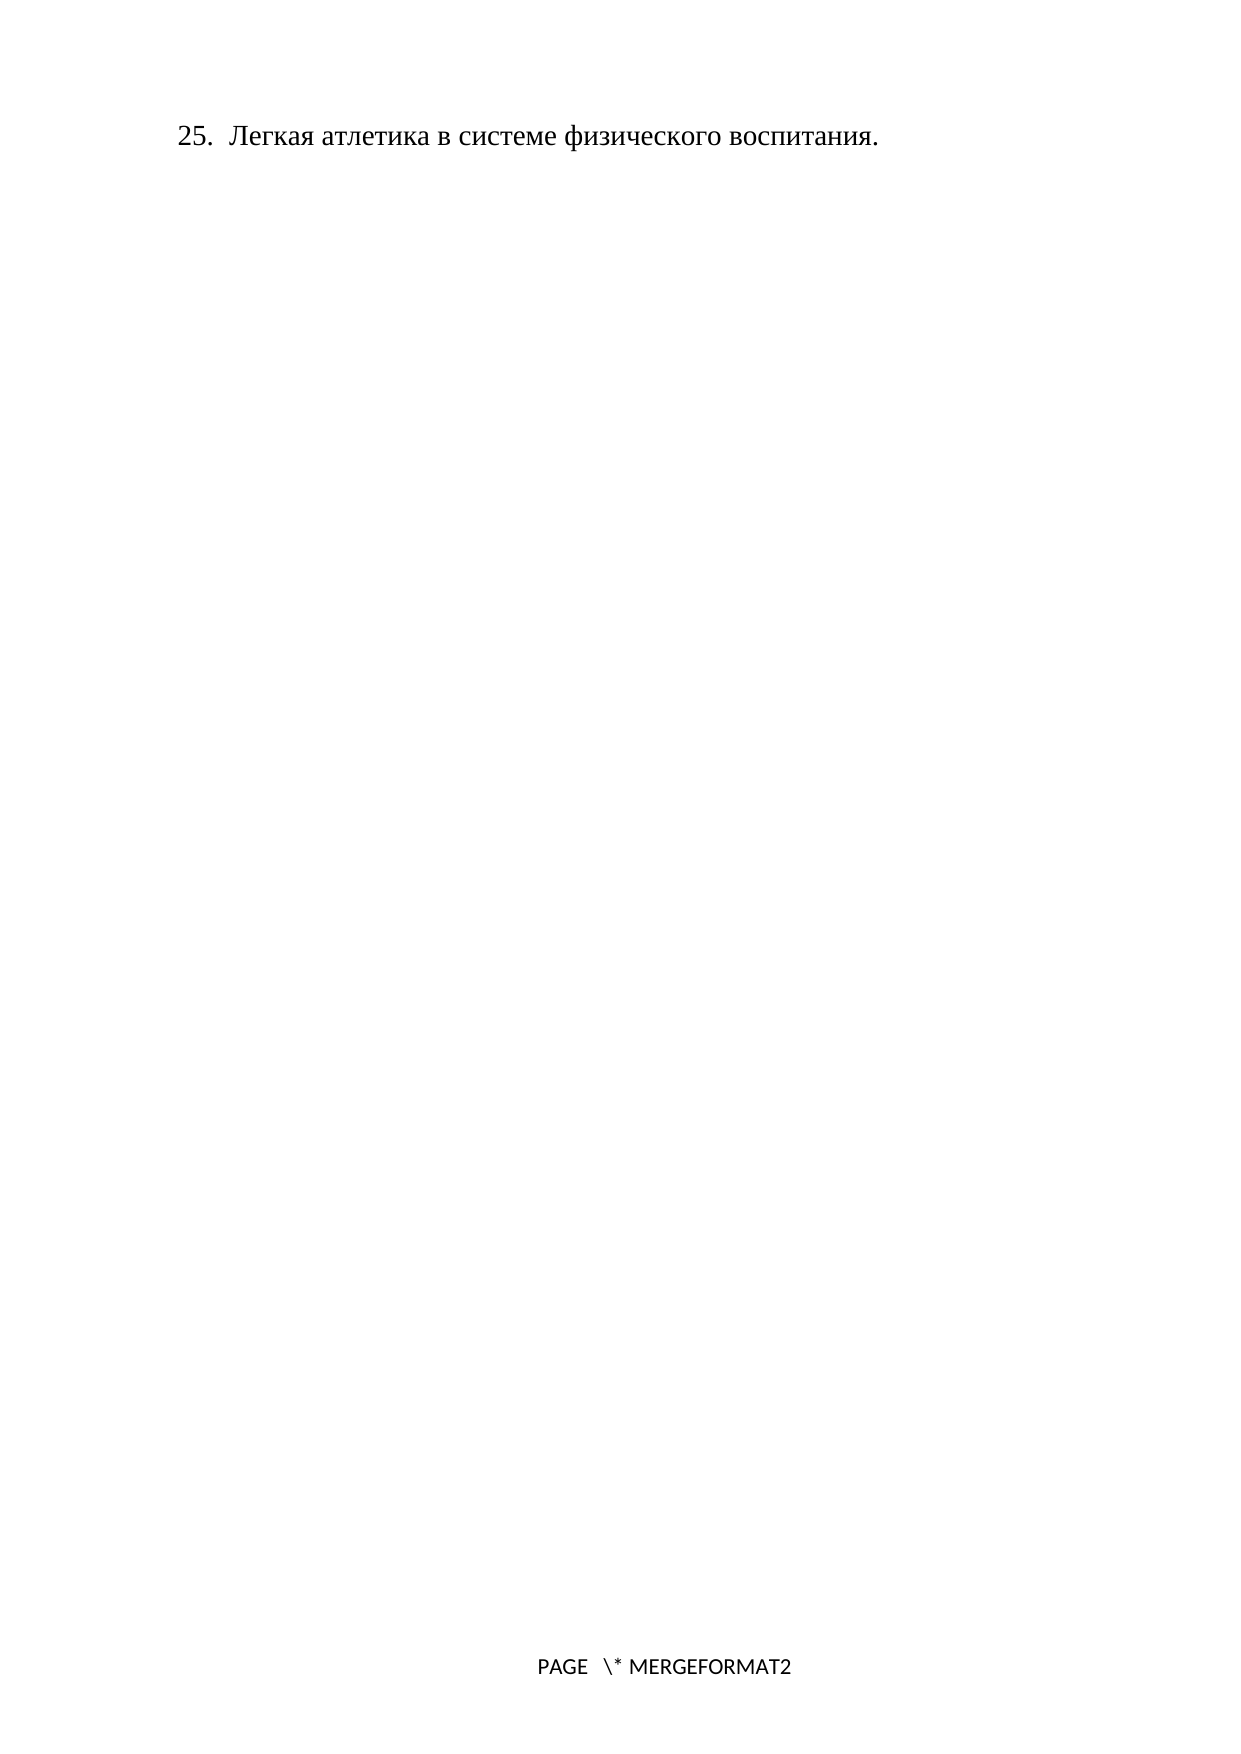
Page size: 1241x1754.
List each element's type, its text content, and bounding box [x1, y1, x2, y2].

text 25. Легкая атлетика в системе физического воспитания. [177, 118, 1152, 152]
